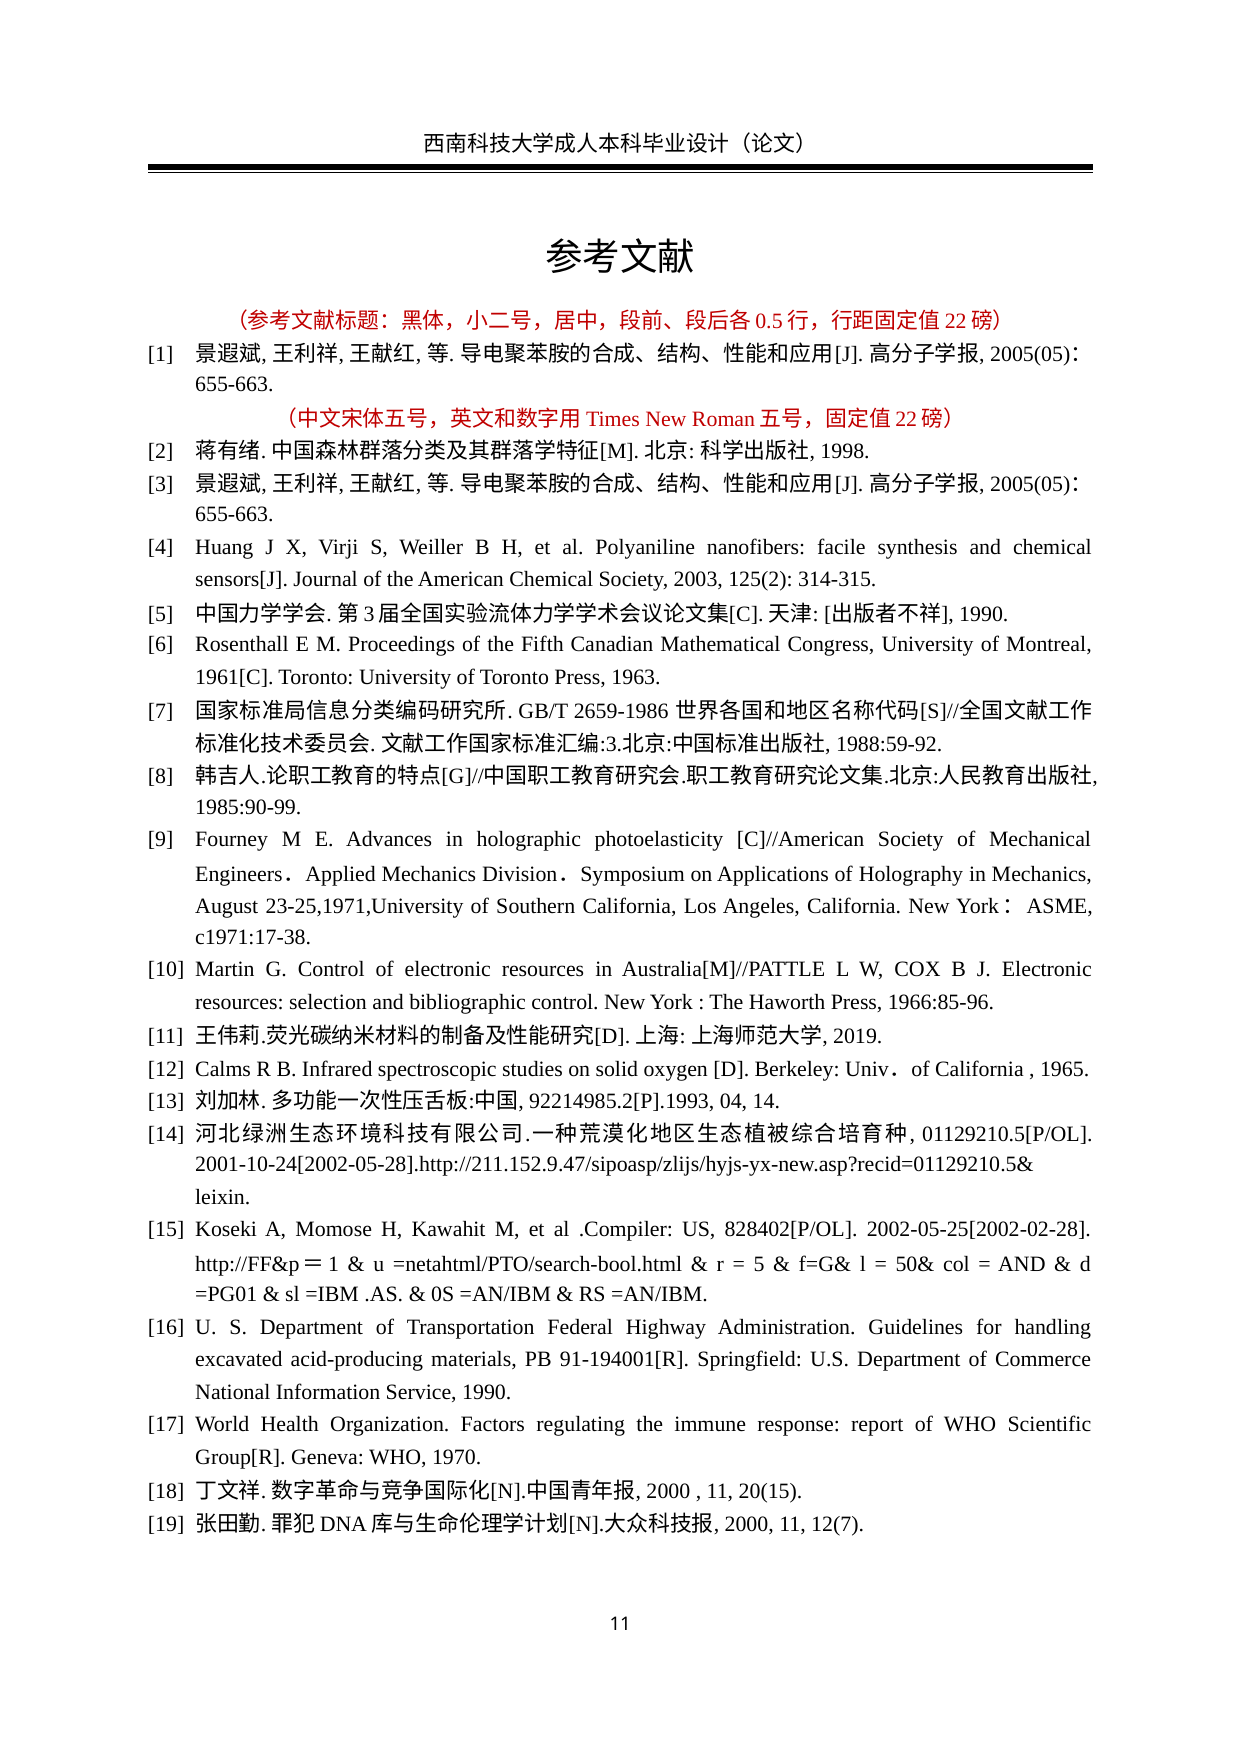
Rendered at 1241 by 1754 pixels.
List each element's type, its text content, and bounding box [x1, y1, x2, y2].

list 河北绿洲生态环境科技有限公司.一种荒漠化地区生态植被综合培育种, 01129210.5[P/OL]. 2001-10-24[2002-05-28].http://211.152.9.47/sipoasp/zlijs/hyjs-yx-new.asp?recid=01129210.5& leixin. [148, 1115, 1093, 1213]
list Fourney M E. Advances in holographic photoelasticity [C]//American Society of Mechanical Engineers．Applied Mechanics Division．Symposium on Applications of Holography in Mechanics, August 23-25,1971,University of Southern California, Los Angeles, California. New York：ASME, c1971:17-38. [148, 823, 1093, 953]
list 张田勤. 罪犯DNA库与生命伦理学计划[N].大众科技报, 2000, 11, 12(7). [148, 1505, 1093, 1538]
list 国家标准局信息分类编码研究所. GB/T 2659-1986 世界各国和地区名称代码[S]//全国文献工作标准化技术委员会. 文献工作国家标准汇编:3.北京:中国标准出版社, 1988:59-92. [148, 693, 1093, 758]
list 景遐斌, 王利祥, 王献红, 等. 导电聚苯胺的合成、结构、性能和应用[J]. 高分子学报, 2005(05)：655-663. [148, 335, 1093, 400]
list U. S. Department of Transportation Federal Highway Administration. Guidelines for handling excavated acid-producing materials, PB 91-194001[R]. Springfield: U.S. Department of Commerce National Information Service, 1990. [148, 1310, 1093, 1408]
list 丁文祥. 数字革命与竞争国际化[N].中国青年报, 2000 , 11, 20(15). [148, 1473, 1093, 1505]
list Koseki A, Momose H, Kawahit M, et al .Compiler: US, 828402[P/OL]. 2002-05-25[2002-02-28]. http://FF&p＝1 & u =netahtml/PTO/search-bool.html & r = 5 & f=G& l = 50& col = AND & d =PG01 & sl =IBM .AS. & 0S =AN/IBM & RS =AN/IBM. [148, 1213, 1093, 1310]
list Huang J X, Virji S, Weiller B H, et al. Polyaniline nanofibers: facile synthesis and chemical sensors[J]. Journal of the American Chemical Society, 2003, 125(2): 314-315. [148, 530, 1093, 595]
list 中国力学学会. 第3届全国实验流体力学学术会议论文集[C]. 天津: [出版者不祥], 1990. [148, 595, 1093, 628]
list World Health Organization. Factors regulating the immune response: report of WHO Scientific Group[R]. Geneva: WHO, 1970. [148, 1408, 1093, 1473]
text （参考文献标题：黑体，小二号，居中，段前、段后各0.5行，行距固定值22磅） [148, 303, 1093, 335]
list 王伟莉.荧光碳纳米材料的制备及性能研究[D]. 上海: 上海师范大学, 2019. [148, 1018, 1093, 1050]
list 蒋有绪. 中国森林群落分类及其群落学特征[M]. 北京: 科学出版社, 1998. [148, 433, 1093, 465]
list Martin G. Control of electronic resources in Australia[M]//PATTLE L W, COX B J. Electronic resources: selection and bibliographic control. New York : The Haworth Press, 1966:85-96. [148, 953, 1093, 1018]
list 韩吉人.论职工教育的特点[G]//中国职工教育研究会.职工教育研究论文集.北京:人民教育出版社,1985:90-99. [148, 758, 1093, 823]
list 刘加林. 多功能一次性压舌板:中国, 92214985.2[P].1993, 04, 14. [148, 1083, 1093, 1115]
text （中文宋体五号，英文和数字用Times New Roman五号，固定值22磅） [148, 400, 1093, 433]
text 参考文献 [148, 222, 1093, 287]
list Calms R B. Infrared spectroscopic studies on solid oxygen [D]. Berkeley: Univ．of California , 1965. [148, 1050, 1093, 1083]
list Rosenthall E M. Proceedings of the Fifth Canadian Mathematical Congress, University of Montreal, 1961[C]. Toronto: University of Toronto Press, 1963. [148, 628, 1093, 693]
list 景遐斌, 王利祥, 王献红, 等. 导电聚苯胺的合成、结构、性能和应用[J]. 高分子学报, 2005(05)：655-663. [148, 465, 1093, 530]
